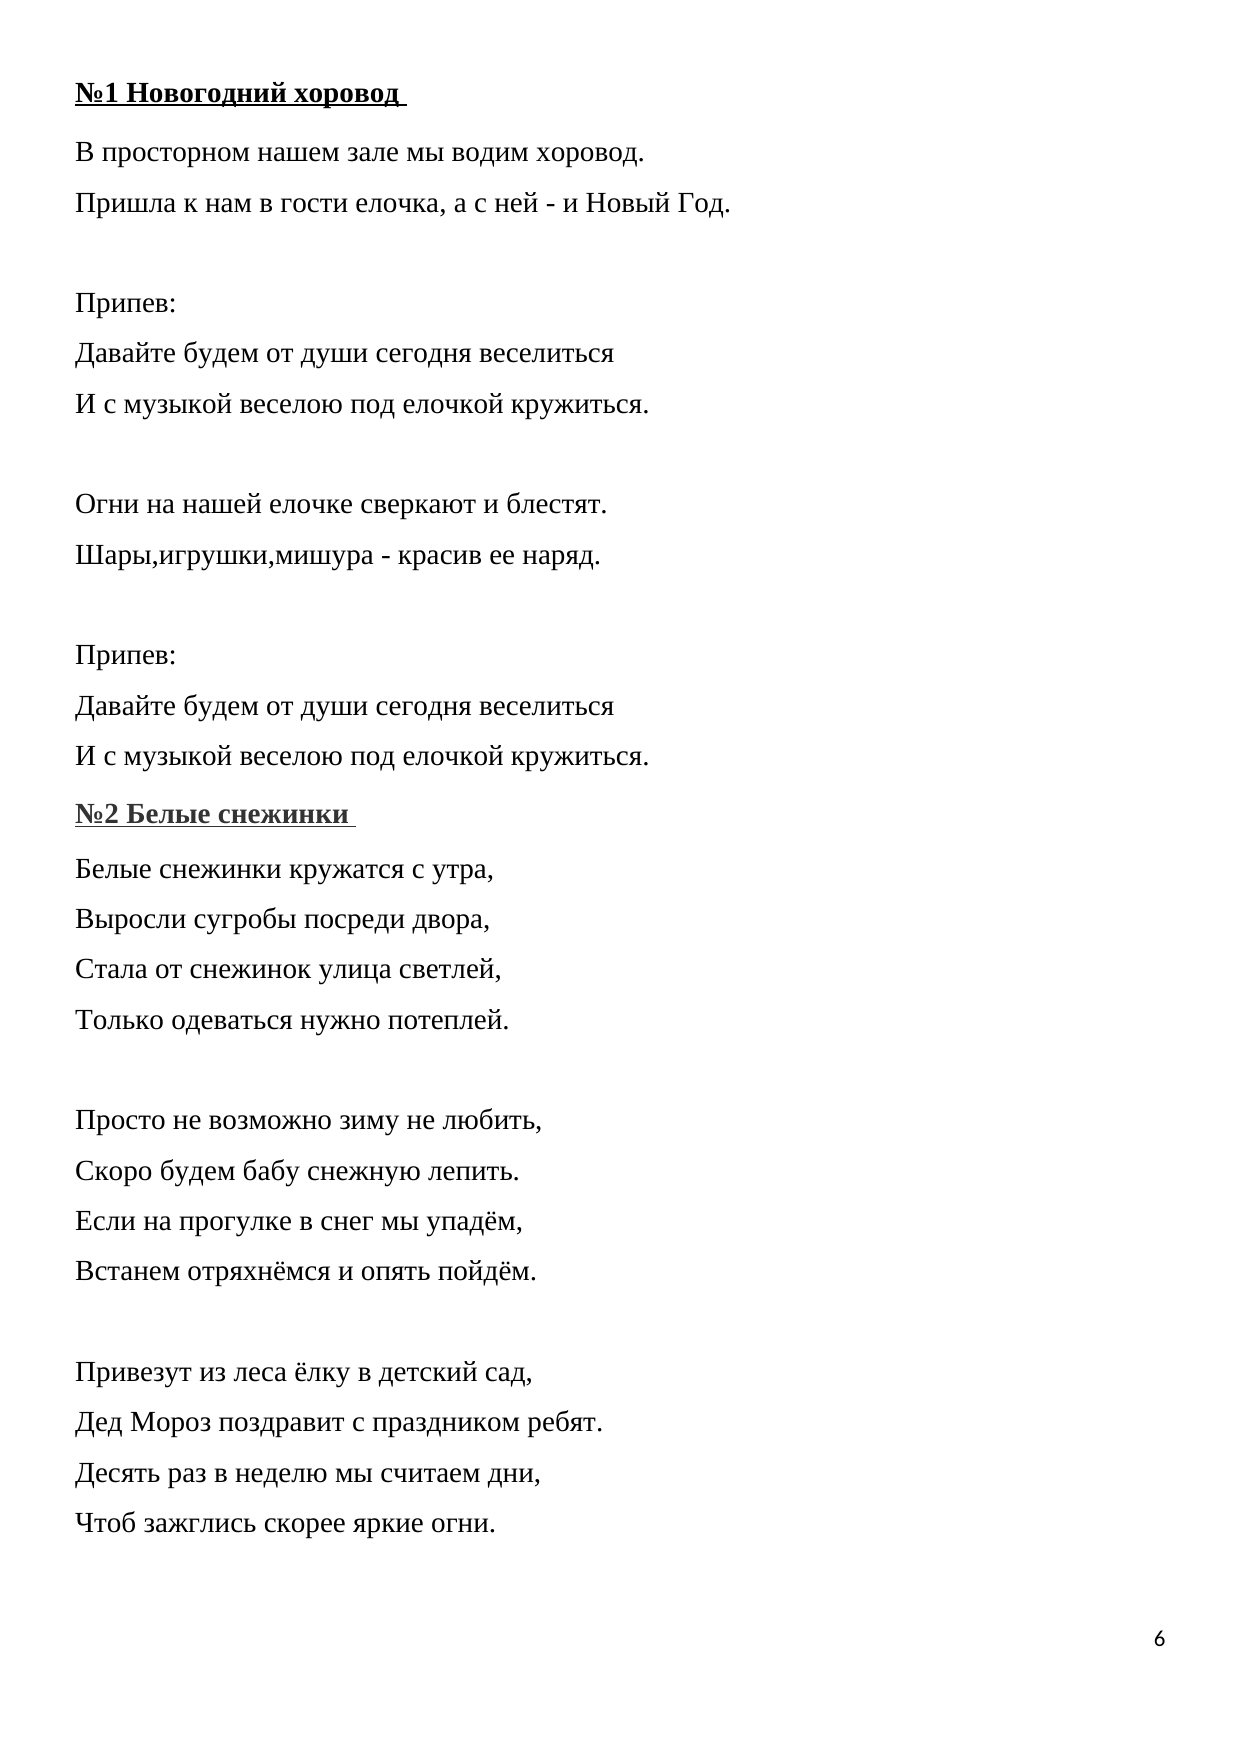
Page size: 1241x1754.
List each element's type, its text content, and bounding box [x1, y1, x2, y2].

text В просторном нашем зале мы водим хоровод. [75, 134, 1165, 168]
text Скоро будем бабу снежную лепить. [75, 1153, 1165, 1186]
text Встанем отряхнёмся и опять пойдём. [75, 1253, 1165, 1287]
text Выросли сугробы посреди двора, [75, 901, 1165, 935]
text И с музыкой веселою под елочкой кружиться. [75, 386, 1165, 419]
text Давайте будем от души сегодня веселиться [75, 688, 1165, 721]
text Белые снежинки кружатся с утра, [75, 851, 1165, 884]
text №2 Белые снежинки [75, 788, 1165, 830]
text Привезут из леса ёлку в детский сад, [75, 1354, 1165, 1388]
text Только одеваться нужно потеплей. [75, 1002, 1165, 1035]
text Чтоб зажглись скорее яркие огни. [75, 1505, 1165, 1538]
text Просто не возможно зиму не любить, [75, 1102, 1165, 1136]
text Пришла к нам в гости елочка, а с ней - и Новый Год. [75, 185, 1165, 218]
text Если на прогулке в снег мы упадём, [75, 1203, 1165, 1237]
text Огни на нашей елочке сверкают и блестят. [75, 487, 1165, 520]
text Стала от снежинок улица светлей, [75, 952, 1165, 985]
text Десять раз в неделю мы считаем дни, [75, 1455, 1165, 1488]
text И с музыкой веселою под елочкой кружиться. [75, 738, 1165, 772]
text №1 Новогодний хоровод [75, 75, 1165, 108]
text Припев: [75, 285, 1165, 319]
text Шары,игрушки,мишура - красив ее наряд. [75, 537, 1165, 570]
text Припев: [75, 637, 1165, 671]
text Давайте будем от души сегодня веселиться [75, 336, 1165, 369]
text Дед Мороз поздравит с праздником ребят. [75, 1404, 1165, 1438]
